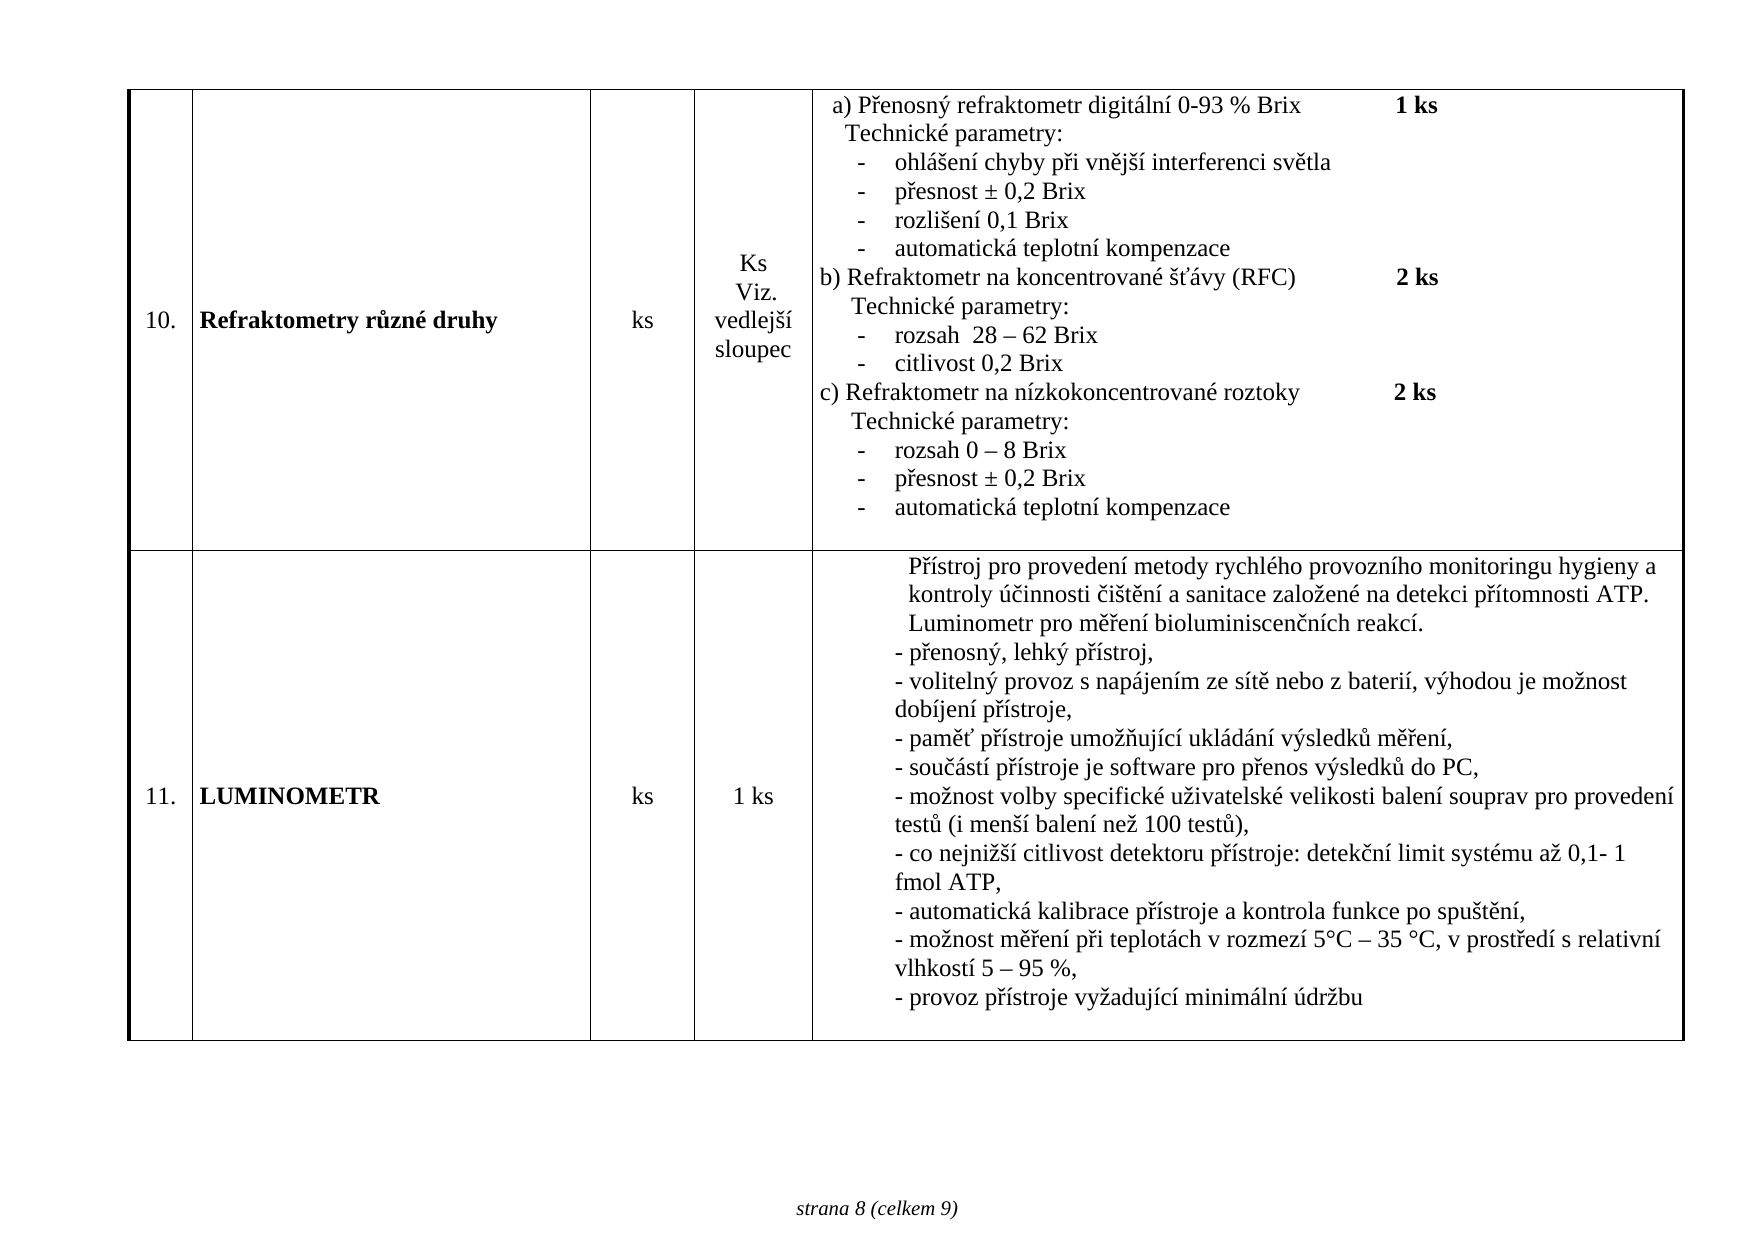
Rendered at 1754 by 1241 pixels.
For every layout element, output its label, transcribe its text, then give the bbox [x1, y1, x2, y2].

table_cell Ks Viz. vedlejší sloupec [695, 90, 812, 550]
table_cell Přístroj pro provedení metody rychlého provozního monitoringu hygieny a kontroly účinnosti čištění a sanitace založené na detekci přítomnosti ATP. Luminometr pro měření bioluminiscenčních reakcí. - přenosný, lehký přístroj, - volitelný provoz s napájením ze sítě nebo z baterií, výhodou je možnost dobíjení přístroje, - paměť přístroje umožňující ukládání výsledků měření, - součástí přístroje je software pro přenos výsledků do PC, - možnost volby specifické uživatelské velikosti balení souprav pro provedení testů (i menší balení než 100 testů), - co nejnižší citlivost detektoru přístroje: detekční limit systému až 0,1- 1 fmol ATP, - automatická kalibrace přístroje a kontrola funkce po spuštění, - možnost měření při teplotách v rozmezí 5°C – 35 °C, v prostředí s relativní vlhkostí 5 – 95 %, - provoz přístroje vyžadující minimální údržbu [813, 551, 1682, 1039]
table_cell ks [591, 551, 694, 1039]
table_cell a) Přenosný refraktometr digitální 0-93 % Brix 1 ks Technické parametry: ohlášení chyby při vnější interferenci světla přesnost ± 0,2 Brix rozlišení 0,1 Brix automatická teplotní kompenzace b) Refraktometr na koncentrované šťávy (RFC) 2 ks Technické parametry: rozsah 28 – 62 Brix citlivost 0,2 Brix c) Refraktometr na nízkokoncentrované roztoky 2 ks Technické parametry: rozsah 0 – 8 Brix přesnost ± 0,2 Brix automatická teplotní kompenzace [813, 90, 1682, 550]
table_cell 10. [131, 90, 192, 550]
table_cell ks [591, 90, 694, 550]
table_cell 11. [131, 551, 192, 1039]
table_cell Refraktometry různé druhy [193, 90, 590, 550]
table_cell 1 ks [695, 551, 812, 1039]
table_cell LUMINOMETR [193, 551, 590, 1039]
